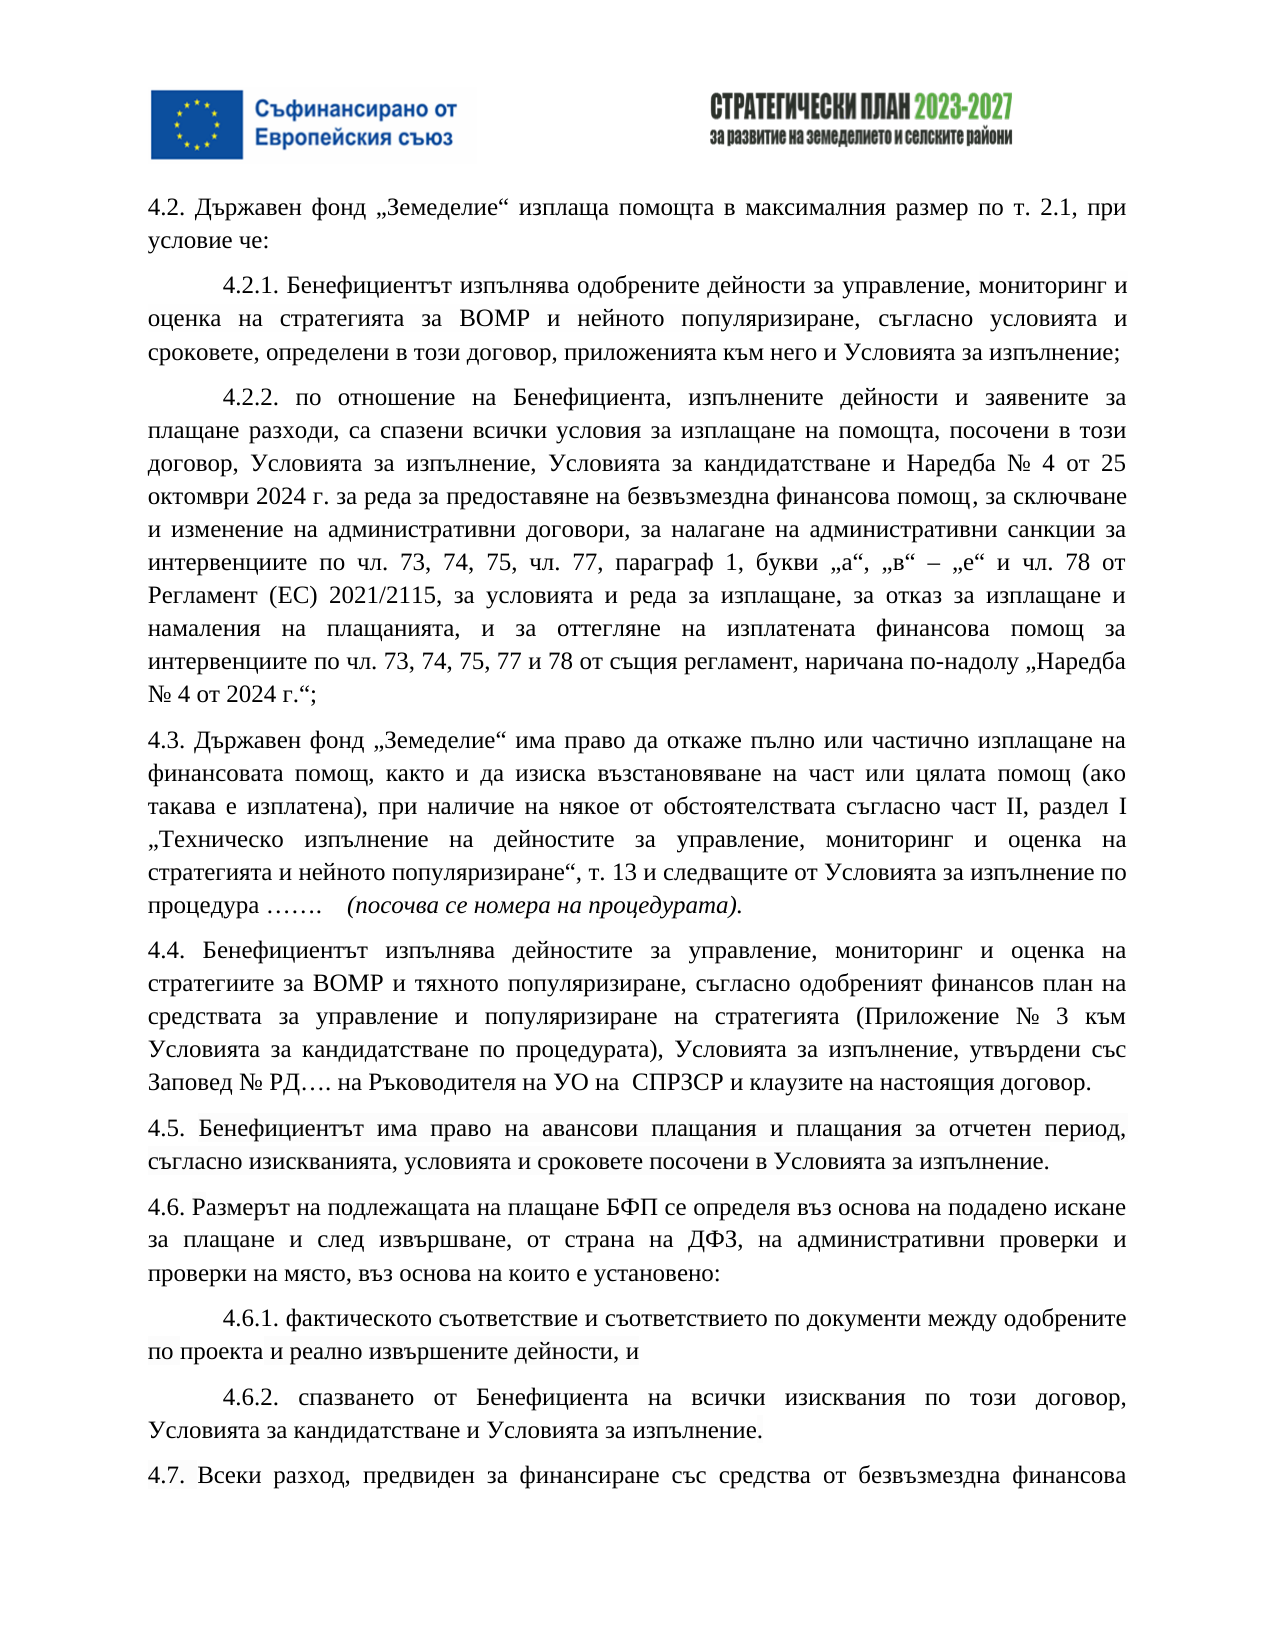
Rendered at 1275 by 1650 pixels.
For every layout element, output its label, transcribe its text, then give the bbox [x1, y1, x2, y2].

text 4.2.2. по отношение на Бенефициента, изпълнените дейности и заявените за плащане разходи, са спазени всички условия за изплащане на помощта, посочени в този договор, Условията за изпълнение, Условията за кандидатстване и Наредба № 4 от 25 октомври 2024 г. за реда за предоставяне на безвъзмездна финансова помощ, за сключване и изменение на административни договори, за налагане на административни санкции за интервенциите по чл. 73, 74, 75, чл. 77, параграф 1, букви „а“, „в“ – „е“ и чл. 78 от Регламент (ЕС) 2021/2115, за условията и реда за изплащане, за отказ за изплащане и намаления на плащанията, и за оттегляне на изплатената финансова помощ за интервенциите по чл. 73, 74, 75, 77 и 78 от същия регламент, наричана по-надолу „Наредба № 4 от 2024 г.“; [148, 382, 1127, 708]
text 4.2. Държавен фонд „Земеделие“ изплаща помощта в максималния размер по т. 2.1, при условие че: [148, 192, 1127, 254]
text 4.6.2. спазването от Бенефициента на всички изисквания по този договор, Условията за кандидатстване и Условията за изпълнение. [148, 1382, 1128, 1443]
text 4.5. Бенефициентът има право на авансови плащания и плащания за отчетен период, съгласно изискванията, условията и сроковете посочени в Условията за изпълнение. [148, 1113, 1128, 1175]
picture [709, 75, 1013, 164]
text 4.4. Бенефициентът изпълнява дейностите за управление, мониторинг и оценка на стратегиите за ВОМР и тяхното популяризиране, съгласно одобреният финансов план на средствата за управление и популяризиране на стратегията (Приложение № 3 към Условията за кандидатстване по процедурата), Условията за изпълнение, утвърдени със Заповед № РД…. на Ръководителя на УО на СПРЗСР и клаузите на настоящия договор. [148, 935, 1127, 1096]
picture [147, 87, 477, 164]
text 4.6. Размерът на подлежащата на плащане БФП се определя въз основа на подадено искане за плащане и след извършване, от страна на ДФЗ, на административни проверки и проверки на място, въз основа на които е установено: [148, 1192, 1128, 1286]
text 4.6.1. фактическото съответствие и съответствието по документи между одобрените по проекта и реално извършените дейности, и [148, 1303, 1128, 1365]
text 4.3. Държавен фонд „Земеделие“ има право да откаже пълно или частично изплащане на финансовата помощ, както и да изиска възстановяване на част или цялата помощ (ако такава е изплатена), при наличие на някое от обстоятелствата съгласно част II, раздел I „Техническо изпълнение на дейностите за управление, мониторинг и оценка на стратегията и нейното популяризиране“, т. 13 и следващите от Условията за изпълнение по процедура ……. (посочва се номера на процедурата). [148, 725, 1127, 919]
text 4.2.1. Бенефициентът изпълнява одобрените дейности за управление, мониторинг и оценка на стратегията за ВОМР и нейното популяризиране, съгласно условията и сроковете, определени в този договор, приложенията към него и Условията за изпълнение; [148, 271, 1128, 365]
